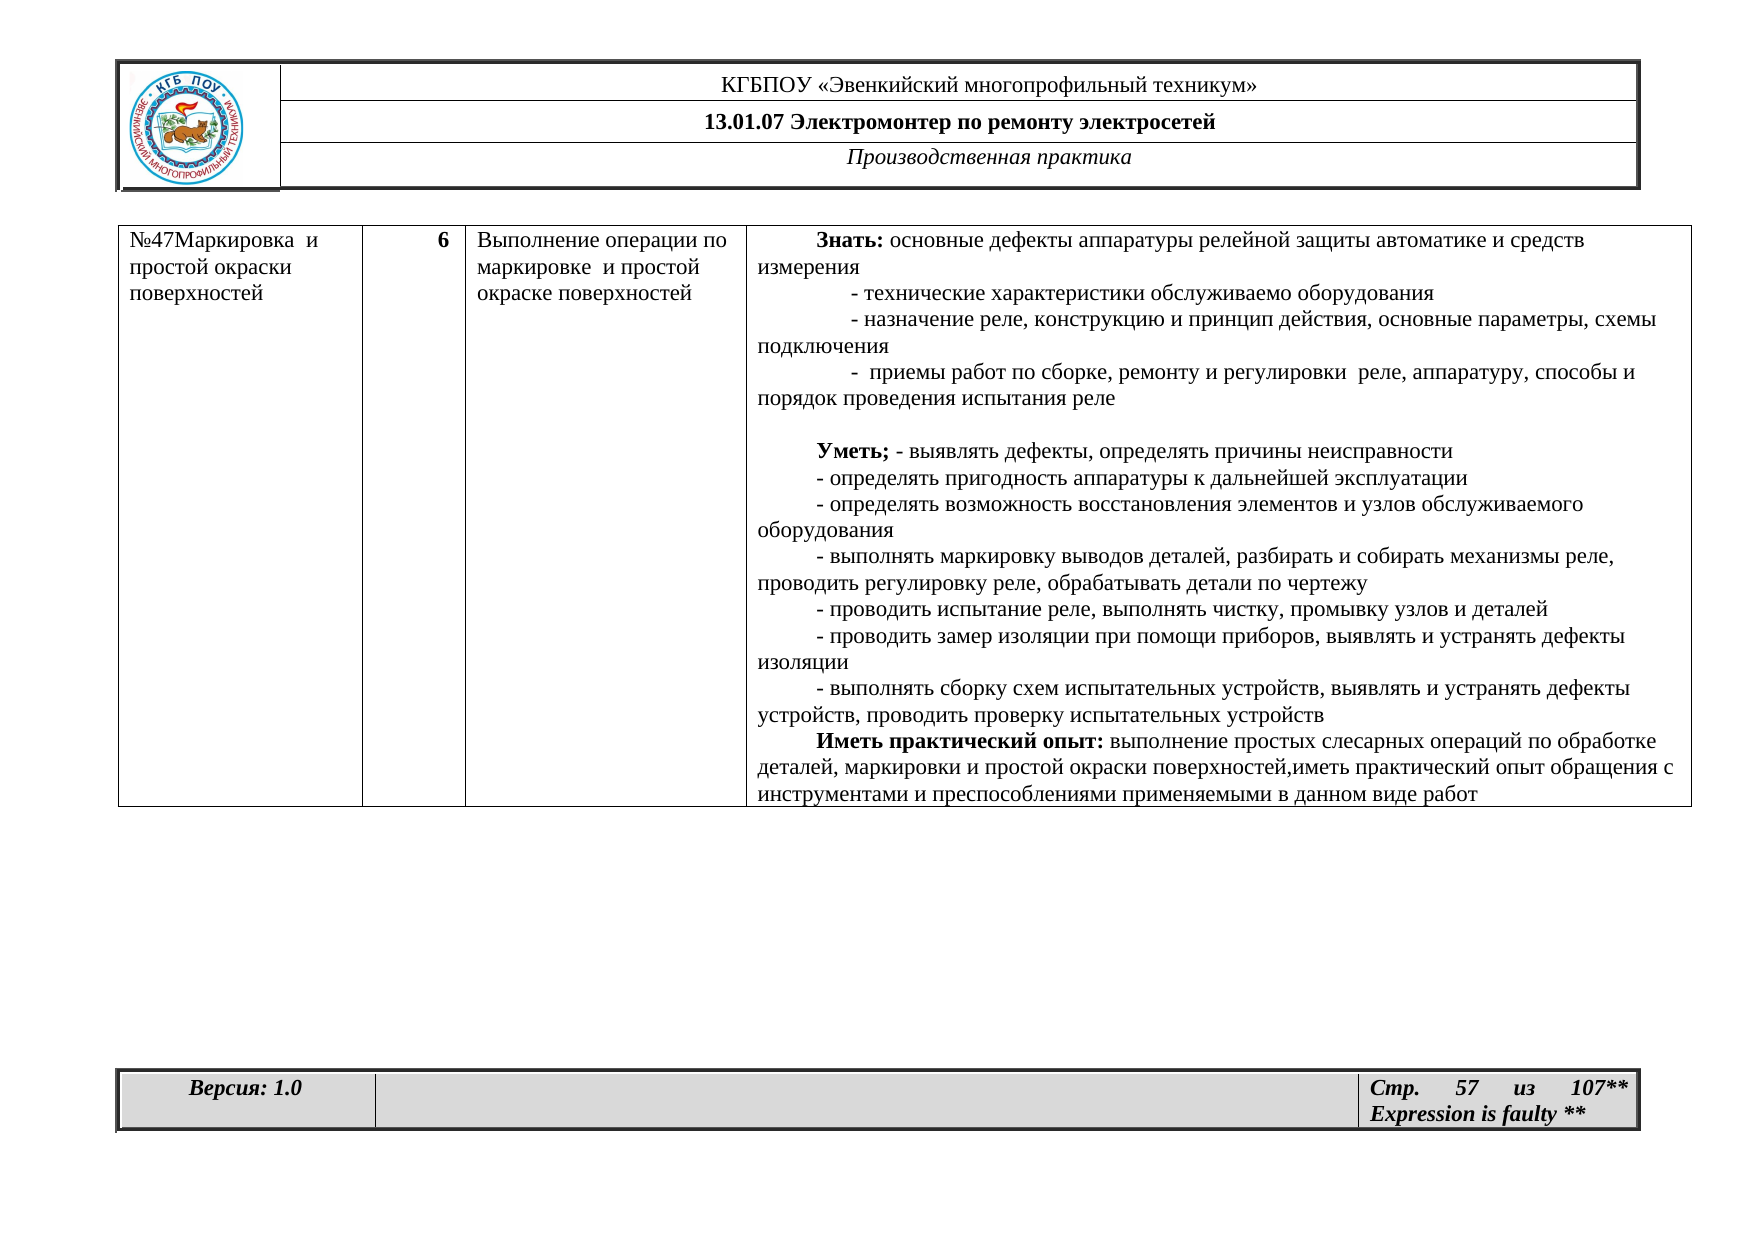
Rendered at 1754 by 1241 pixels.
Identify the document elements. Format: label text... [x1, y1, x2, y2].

table_cell Знать: основные дефекты аппаратуры релейной защиты автоматике и средств измерения - технические характеристики обслуживаемо оборудования - назначение реле, конструкцию и принцип действия, основные параметры, схемы подключения - приемы работ по сборке, ремонту и регулировки реле, аппаратуру, способы и порядок проведения испытания реле Уметь; - выявлять дефекты, определять причины неисправности - определять пригодность аппаратуры к дальнейшей эксплуатации - определять возможность восстановления элементов и узлов обслуживаемого оборудования - выполнять маркировку выводов деталей, разбирать и собирать механизмы реле, проводить регулировку реле, обрабатывать детали по чертежу - проводить испытание реле, выполнять чистку, промывку узлов и деталей - проводить замер изоляции при помощи приборов, выявлять и устранять дефекты изоляции - выполнять сборку схем испытательных устройств, выявлять и устранять дефекты устройств, проводить проверку испытательных устройств Иметь практический опыт: выполнение простых слесарных операций по обработке деталей, маркировки и простой окраски поверхностей,иметь практический опыт обращения с инструментами и преспособлениями применяемыми в данном виде работ [747, 226, 1691, 806]
table_cell 6 [363, 226, 465, 806]
table_cell №47Маркировка и простой окраски поверхностей [119, 226, 362, 806]
picture [129, 71, 244, 186]
picture [129, 71, 176, 119]
table_cell Выполнение операции по маркировке и простой окраске поверхностей [466, 226, 746, 806]
